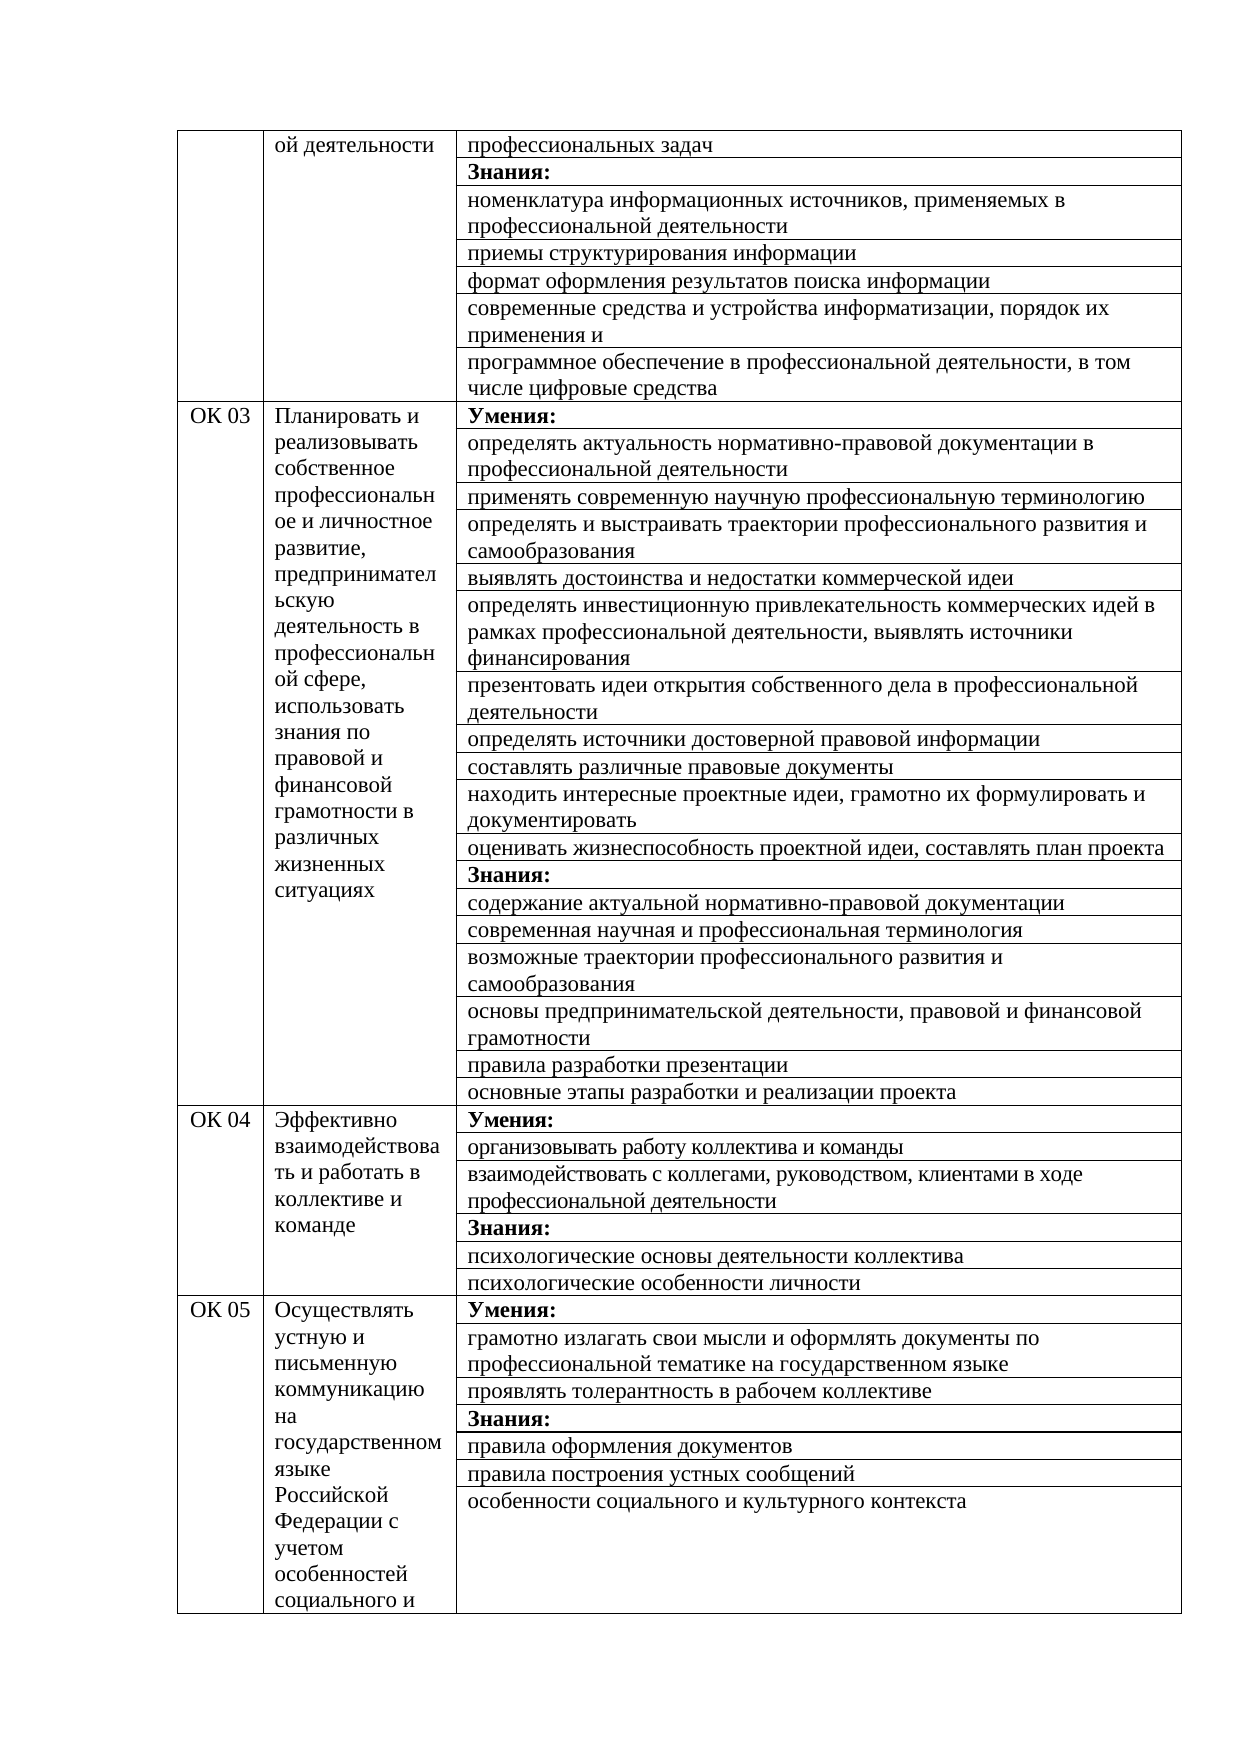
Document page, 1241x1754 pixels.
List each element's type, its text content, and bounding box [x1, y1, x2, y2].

table_cell ОК 05 [178, 1296, 263, 1613]
table_cell ОК 03 [178, 402, 263, 1105]
table_cell современные средства и устройства информатизации, порядок их применения и [457, 294, 1181, 347]
table_cell составлять различные правовые документы [457, 753, 1181, 779]
table_cell формат оформления результатов поиска информации [457, 267, 1181, 293]
table_cell находить интересные проектные идеи, грамотно их формулировать и документировать [457, 780, 1181, 833]
table_cell ОК 04 [178, 1106, 263, 1295]
table_cell основы предпринимательской деятельности, правовой и финансовой грамотности [457, 997, 1181, 1050]
table_cell психологические особенности личности [457, 1269, 1181, 1295]
table_cell определять актуальность нормативно-правовой документации в профессиональной деятельности [457, 429, 1181, 482]
table_cell определять источники достоверной правовой информации [457, 725, 1181, 752]
table_cell правила разработки презентации [457, 1051, 1181, 1077]
table_cell психологические основы деятельности коллектива [457, 1242, 1181, 1268]
table_cell правила построения устных сообщений [457, 1460, 1181, 1486]
table_cell Планировать и реализовывать собственное профессиональное и личностное развитие, предпринимательскую деятельность в профессиональной сфере, использовать знания по правовой и финансовой грамотности в различных жизненных ситуациях [264, 402, 456, 1105]
table_cell Осуществлять устную и письменную коммуникацию на государственном языке Российской Федерации с учетом особенностей социального и культурного контекста [264, 1296, 456, 1613]
table_cell презентовать идеи открытия собственного дела в профессиональной деятельности [457, 672, 1181, 724]
table_cell современная научная и профессиональная терминология [457, 916, 1181, 942]
table_cell Эффективно взаимодействовать и работать в коллективе и команде [264, 1106, 456, 1295]
table_cell Умения: [457, 402, 1181, 428]
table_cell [457, 1487, 1181, 1613]
table_cell определять и выстраивать траектории профессионального развития и самообразования [457, 510, 1181, 563]
table_cell проявлять толерантность в рабочем коллективе [457, 1378, 1181, 1404]
table_cell выявлять достоинства и недостатки коммерческой идеи [457, 564, 1181, 590]
table_cell определять инвестиционную привлекательность коммерческих идей в рамках профессиональной деятельности, выявлять источники финансирования [457, 591, 1181, 671]
table_cell применять современную научную профессиональную терминологию [457, 483, 1181, 509]
table_cell возможные траектории профессионального развития и самообразования [457, 944, 1181, 996]
table_cell номенклатура информационных источников, применяемых в профессиональной деятельности [457, 186, 1181, 238]
table_cell организовывать работу коллектива и команды [457, 1133, 1181, 1159]
table_cell программное обеспечение в профессиональной деятельности, в том числе цифровые средства [457, 348, 1181, 401]
table_cell оценивать жизнеспособность проектной идеи, составлять план проекта [457, 834, 1181, 860]
table_cell Знания: [457, 861, 1181, 888]
table_cell правила оформления документов [457, 1433, 1181, 1459]
table_cell Умения: [457, 1296, 1181, 1323]
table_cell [457, 131, 1181, 157]
table_cell приемы структурирования информации [457, 240, 1181, 266]
table_cell Знания: [457, 1405, 1181, 1431]
table_cell взаимодействовать с коллегами, руководством, клиентами в ходе профессиональной деятельности [457, 1161, 1181, 1213]
table_cell основные этапы разработки и реализации проекта [457, 1078, 1181, 1105]
table_cell Умения: [457, 1106, 1181, 1132]
table_cell Знания: [457, 1214, 1181, 1241]
table_cell грамотно излагать свои мысли и оформлять документы по профессиональной тематике на государственном языке [457, 1324, 1181, 1377]
table_cell содержание актуальной нормативно-правовой документации [457, 889, 1181, 915]
table_cell Знания: [457, 158, 1181, 185]
